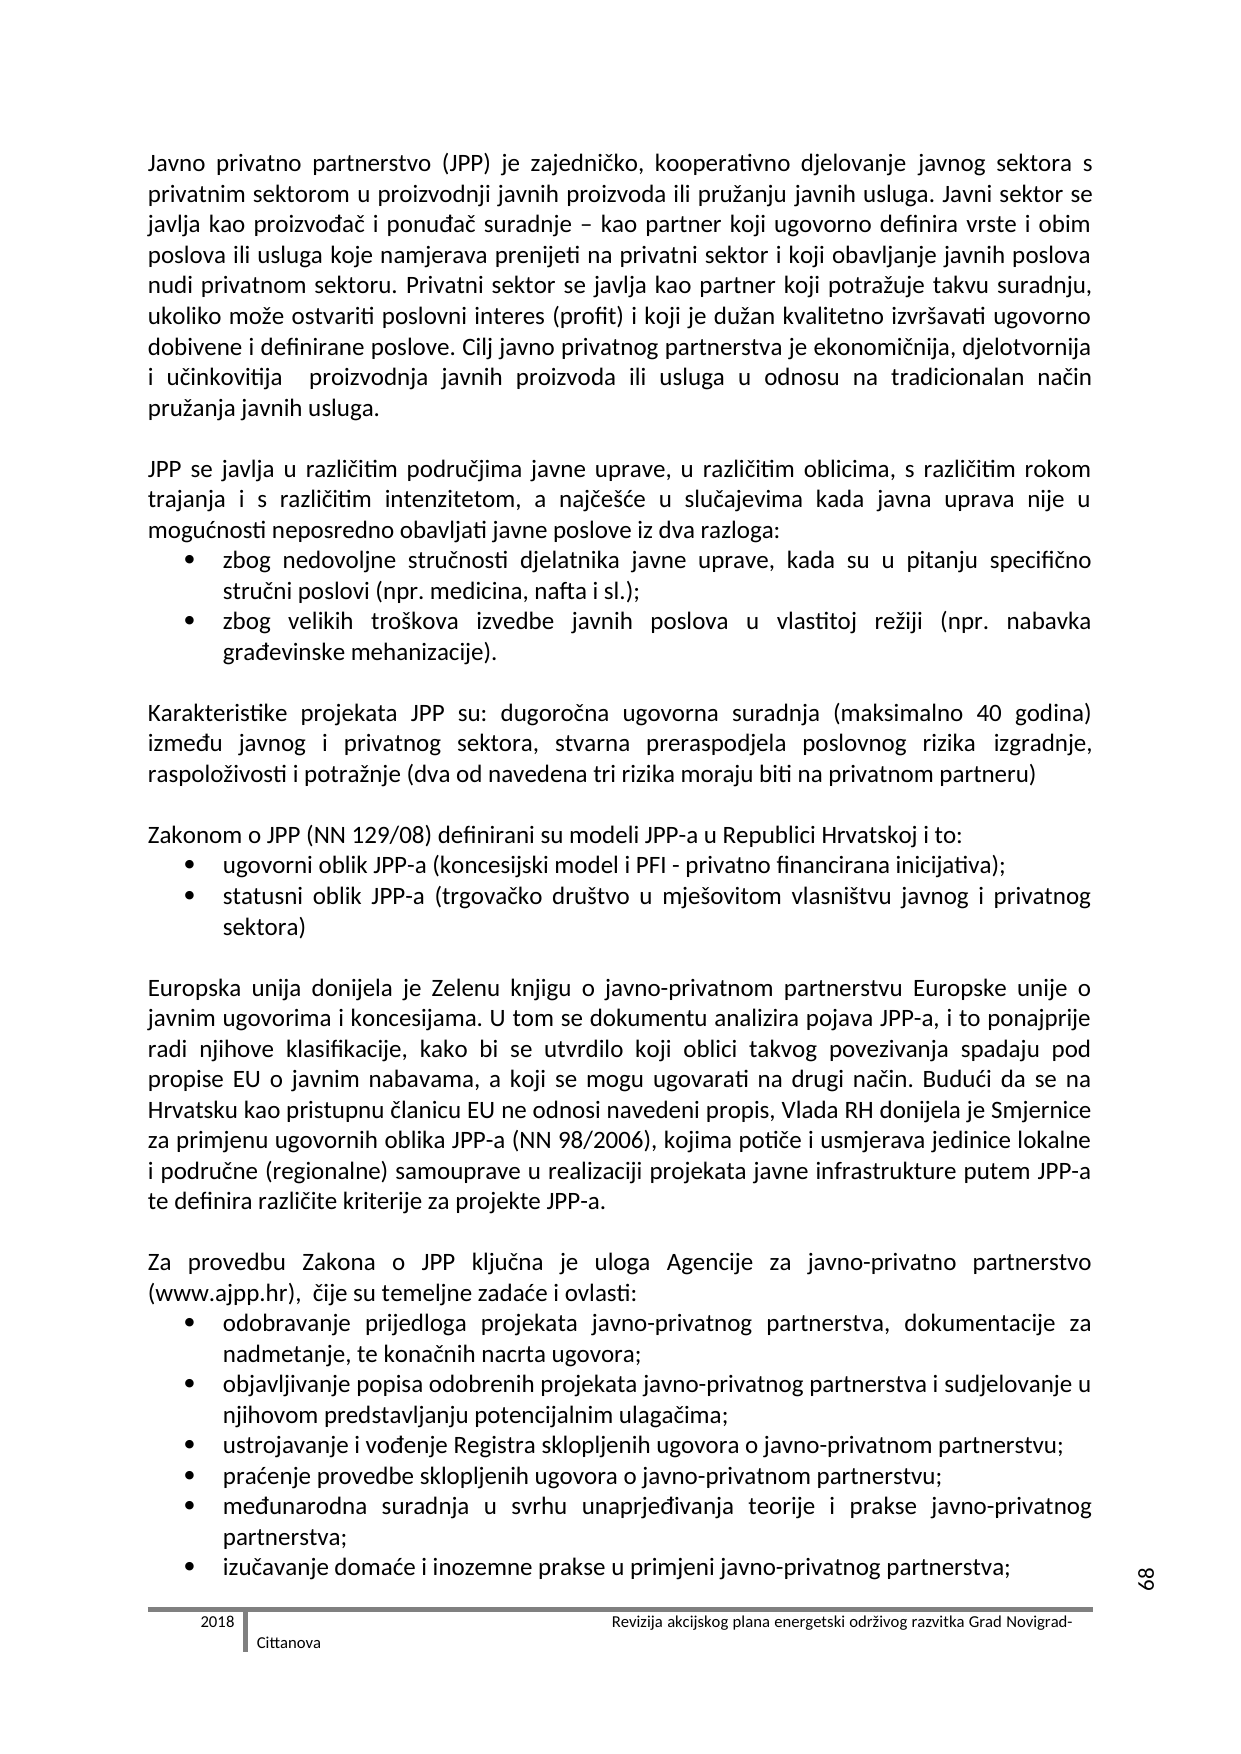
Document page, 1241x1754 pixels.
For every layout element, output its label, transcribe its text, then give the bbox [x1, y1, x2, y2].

list statusni oblik JPP-a (trgovačko društvo u mješovitom vlasništvu javnog i privatnog sektora) [185, 880, 1093, 941]
text Karakteristike projekata JPP su: dugoročna ugovorna suradnja (maksimalno 40 godina) između javnog i privatnog sektora stvarna preraspodjela poslovnog rizika izgradnje raspoloživosti i potražnje (dva od navedena tri rizika moraju biti na privatnom partneru) [148, 697, 1093, 788]
text JPP se javlja u različitim područjima javne uprave u različitim oblicima s različitim rokom trajanja i s različitim intenzitetom a najčešće u slučajevima kada javna uprava nije u mogućnosti neposredno obavljati javne poslove iz dva razloga: [148, 453, 1093, 544]
text Europska unija donijela je Zelenu knjigu o javno-privatnom partnerstvu Europske unije o javnim ugovorima i koncesijama. U tom se dokumentu analizira pojava JPP-a i to ponajprije radi njihove klasifikacije kako bi se utvrdilo koji oblici takvog povezivanja spadaju pod propise EU o javnim nabavama a koji se mogu ugovarati na drugi način. Budući da se na Hrvatsku kao pristupnu članicu EU ne odnosi navedeni propis Vlada RH donijela je Smjernice za primjenu ugovornih oblika JPP-a (NN 98/2006) kojima potiče i usmjerava jedinice lokalne i područne (regionalne) samouprave u realizaciji projekata javne infrastrukture putem JPP-a te definira različite kriterije za projekte JPP-a. [148, 972, 1093, 1216]
text Javno privatno partnerstvo (JPP) je zajedničko kooperativno djelovanje javnog sektora s privatnim sektorom u proizvodnji javnih proizvoda ili pružanju javnih usluga. Javni sektor se javlja kao proizvođač i ponuđač suradnje – kao partner koji ugovorno definira vrste i obim poslova ili usluga koje namjerava prenijeti na privatni sektor i koji obavljanje javnih poslova nudi privatnom sektoru. Privatni sektor se javlja kao partner koji potražuje takvu suradnju ukoliko može ostvariti poslovni interes (profit) i koji je dužan kvalitetno izvršavati ugovorno dobivene i definirane poslove. Cilj javno privatnog partnerstva je ekonomičnija djelotvornija i učinkovitija proizvodnja javnih proizvoda ili usluga u odnosu na tradicionalan način pružanja javnih usluga. [148, 148, 1093, 422]
list ugovorni oblik JPP-a (koncesijski model i PFI - privatno financirana inicijativa); [185, 849, 1093, 880]
list međunarodna suradnja u svrhu unaprjeđivanja teorije i prakse javno-privatnog partnerstva; [185, 1491, 1093, 1552]
list zbog nedovoljne stručnosti djelatnika javne uprave kada su u pitanju specifično stručni poslovi (npr. medicina nafta i sl.); [185, 544, 1093, 605]
list izučavanje domaće i inozemne prakse u primjeni javno-privatnog partnerstva; [185, 1552, 1093, 1582]
list objavljivanje popisa odobrenih projekata javno-privatnog partnerstva i sudjelovanje u njihovom predstavljanju potencijalnim ulagačima; [185, 1368, 1093, 1429]
list praćenje provedbe sklopljenih ugovora o javno-privatnom partnerstvu; [185, 1460, 1093, 1491]
list odobravanje prijedloga projekata javno-privatnog partnerstva dokumentacije za nadmetanje te konačnih nacrta ugovora; [185, 1307, 1093, 1368]
list zbog velikih troškova izvedbe javnih poslova u vlastitoj režiji (npr. nabavka građevinske mehanizacije). [185, 605, 1093, 666]
text Za provedbu Zakona o JPP ključna je uloga Agencije za javno-privatno partnerstvo (www.ajpp.hr) čije su temeljne zadaće i ovlasti: [148, 1246, 1093, 1307]
text Zakonom o JPP (NN 129/08) definirani su modeli JPP-a u Republici Hrvatskoj i to: [148, 819, 1093, 849]
list ustrojavanje i vođenje Registra sklopljenih ugovora o javno-privatnom partnerstvu; [185, 1429, 1093, 1460]
